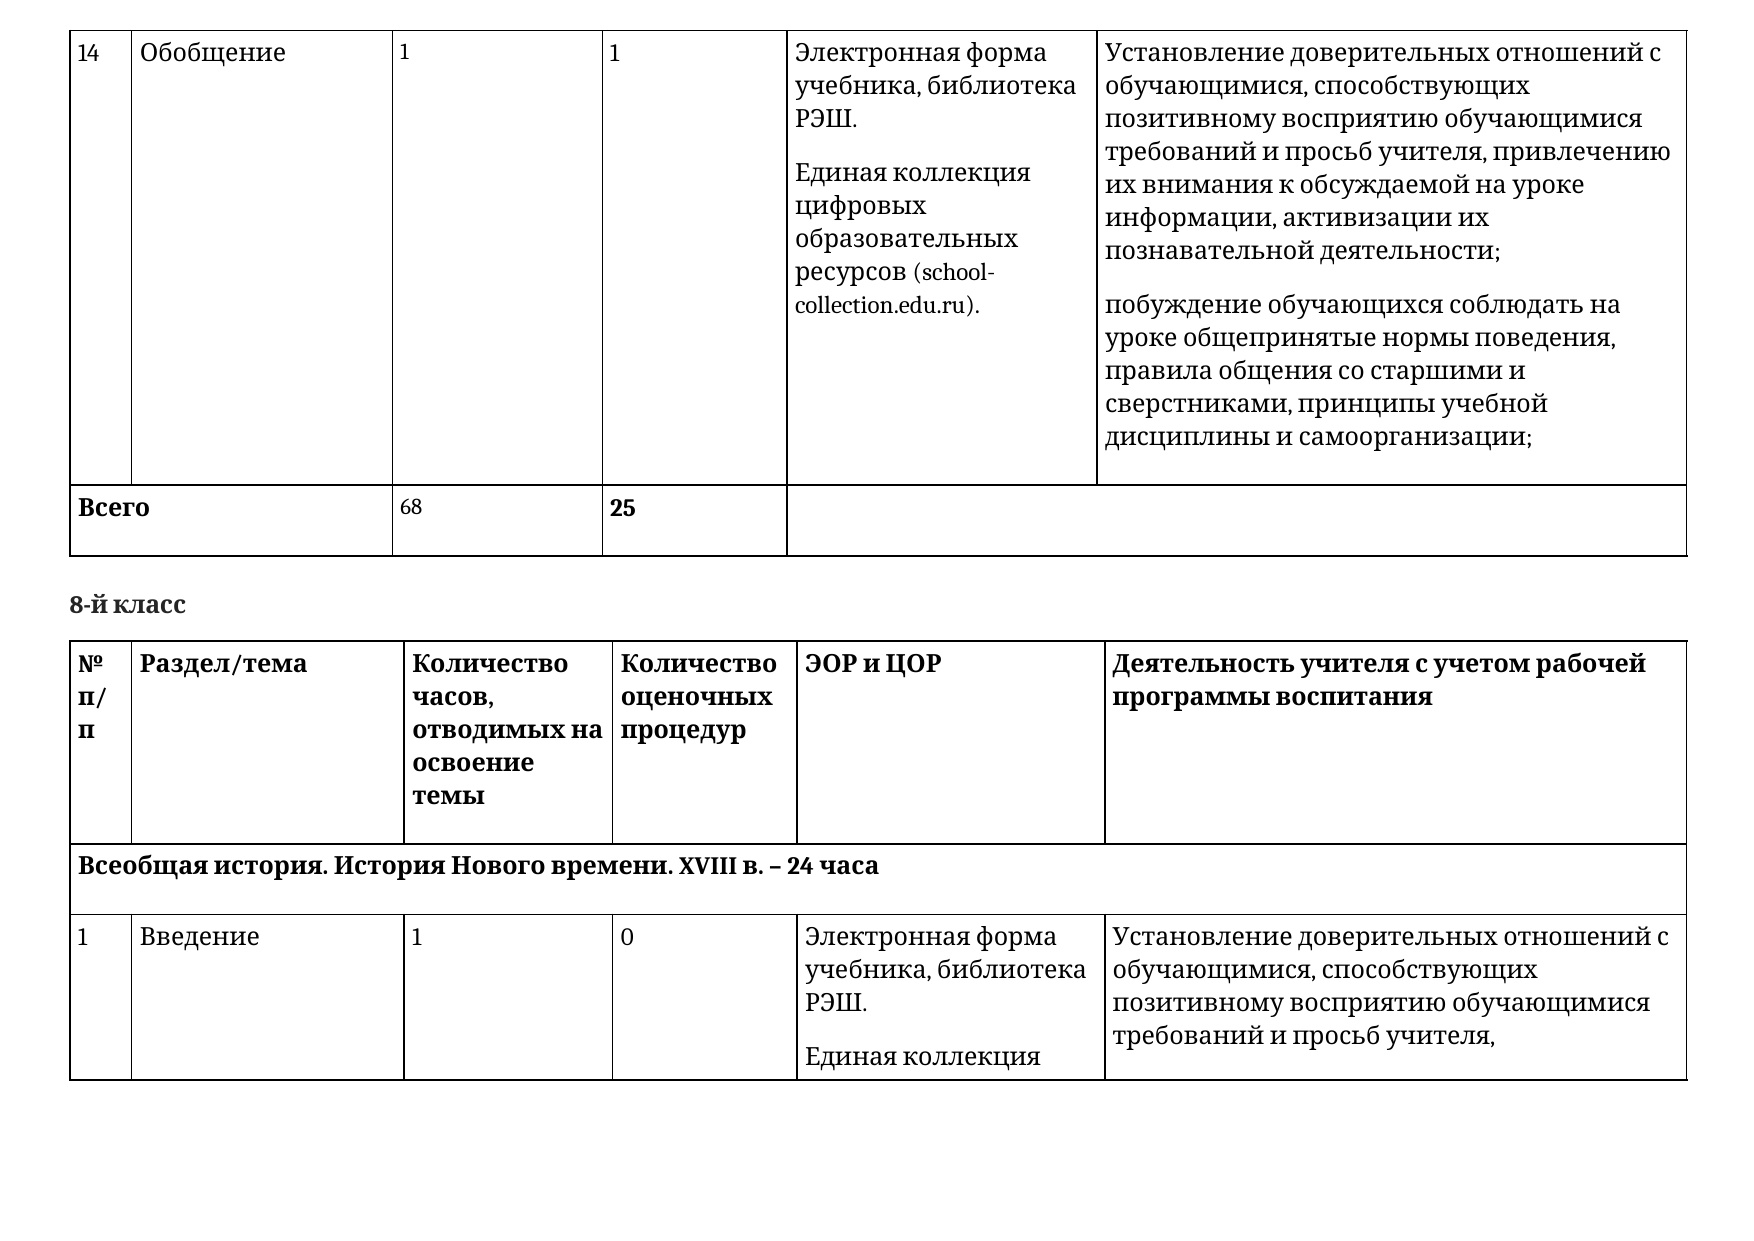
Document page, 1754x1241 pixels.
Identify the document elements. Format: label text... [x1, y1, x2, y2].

table_header Количество оценочных процедур [613, 642, 796, 843]
table_cell 25 [603, 486, 786, 555]
table_header Деятельность учителя с учетом рабочей программы воспитания [1106, 642, 1686, 843]
table_cell 0 [613, 915, 796, 1079]
table_cell 1 [393, 31, 602, 484]
table_cell 14 [71, 31, 131, 484]
table_cell 1 [71, 915, 131, 1079]
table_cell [1098, 31, 1686, 484]
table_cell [1106, 915, 1686, 1079]
table_cell [788, 486, 1686, 555]
table_cell 68 [393, 486, 602, 555]
table_header ЭОР и ЦОР [798, 642, 1104, 843]
table_cell Обобщение [132, 31, 392, 484]
table_cell 1 [603, 31, 786, 484]
text 8-й класс [69, 557, 1687, 619]
table_header Количество часов, отводимых на освоение темы [405, 642, 612, 843]
table_cell 1 [405, 915, 612, 1079]
table_header Раздел/тема [132, 642, 403, 843]
table_cell Введение [132, 915, 403, 1079]
table_cell Всего [71, 486, 392, 555]
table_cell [798, 915, 1104, 1079]
table_cell Всеобщая история. История Нового времени. XVIII в. – 24 часа [71, 845, 1686, 913]
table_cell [788, 31, 1096, 484]
table_header № п/п [71, 642, 131, 843]
